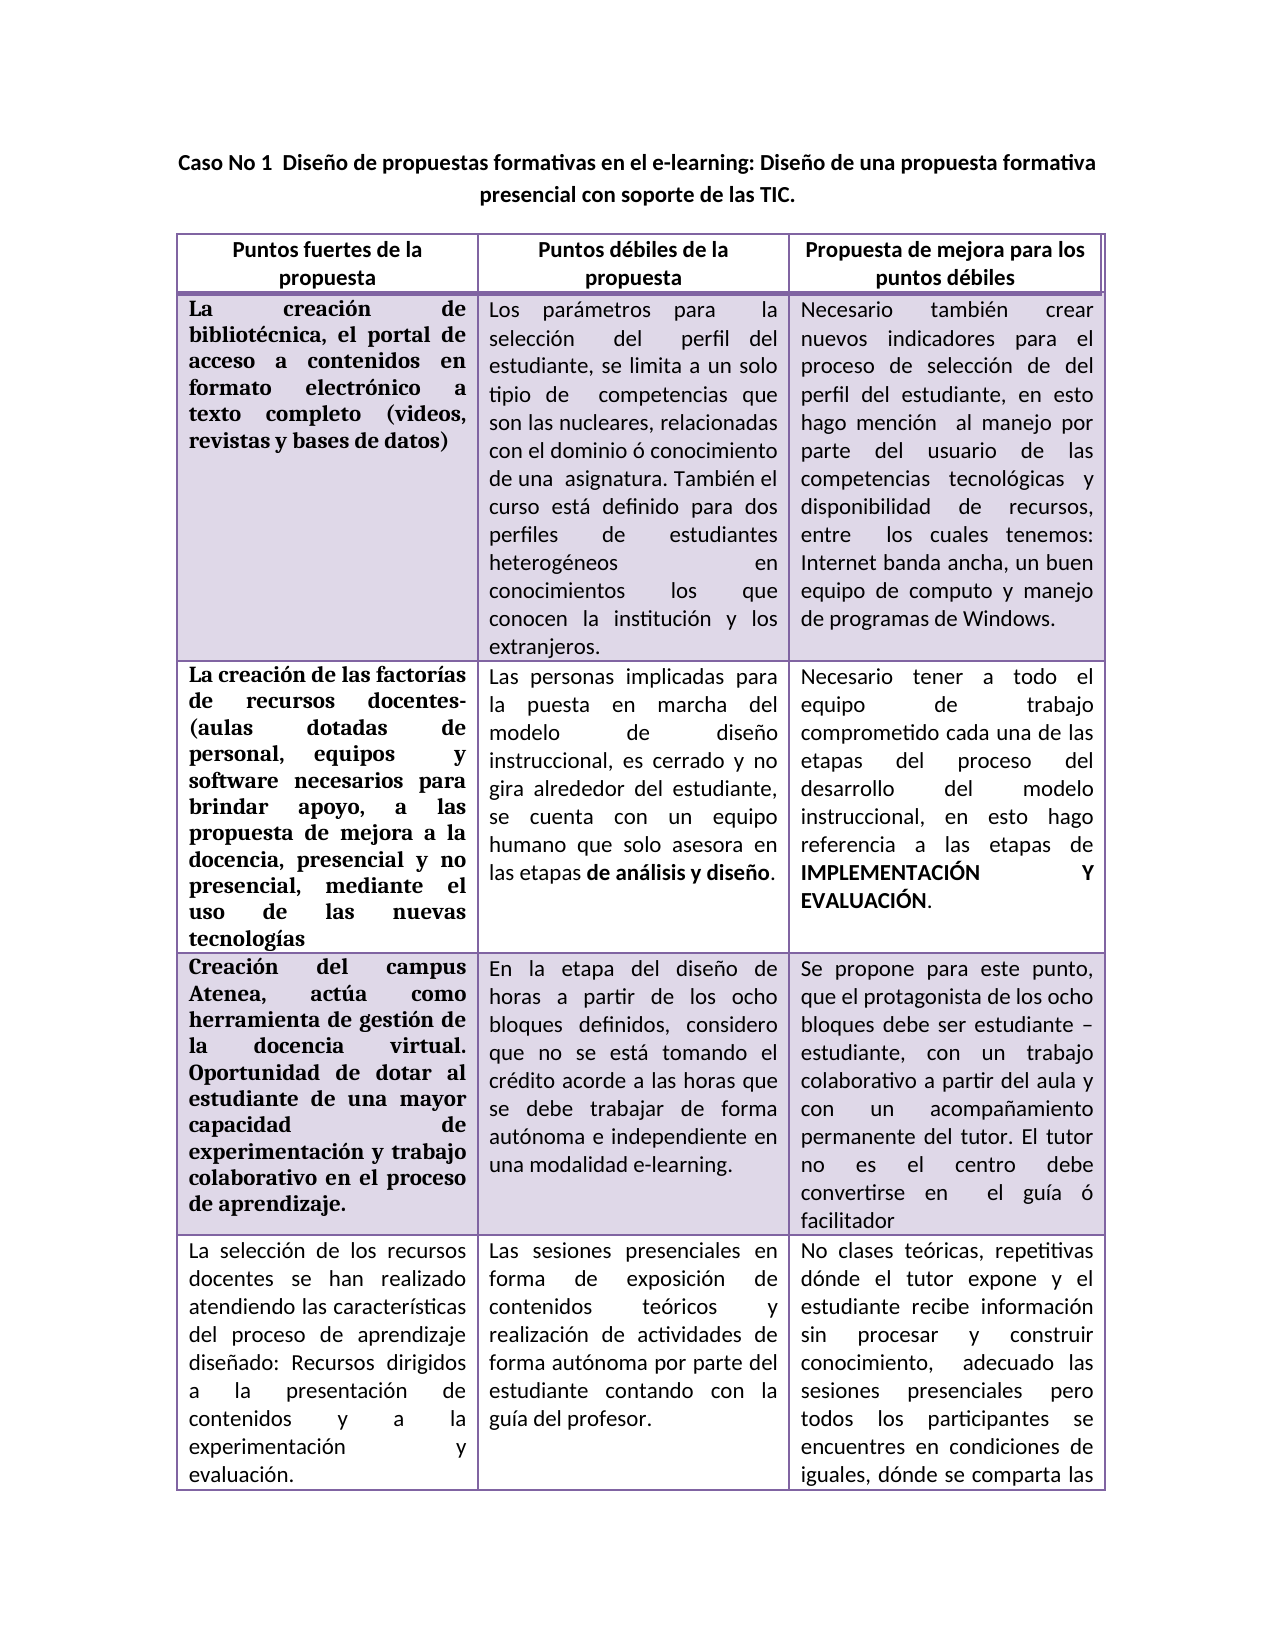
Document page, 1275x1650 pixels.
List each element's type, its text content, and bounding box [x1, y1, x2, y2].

text Caso No 1 Diseño de propuestas formativas en el e-learning: Diseño de una propuesta formativa presencial con soporte de las TIC. [177, 148, 1098, 208]
table_cell Se propone para este punto, que el protagonista de los ocho bloques debe ser estudiante – estudiante, con un trabajo colaborativo a partir del aula y con un acompañamiento permanente del tutor. El tutor no es el centro debe convertirse en el guía ó facilitador [790, 954, 1104, 1234]
table_cell La creación de las factorías de recursos docentes- (aulas dotadas de personal, equipos y software necesarios para brindar apoyo, a las propuesta de mejora a la docencia, presencial y no presencial, mediante el uso de las nuevas tecnologías [178, 662, 477, 952]
table_header Puntos fuertes de la propuesta [178, 235, 477, 291]
table_cell Los parámetros para la selección del perfil del estudiante, se limita a un solo tipio de competencias que son las nucleares, relacionadas con el dominio ó conocimiento de una asignatura. También el curso está definido para dos perfiles de estudiantes heterogéneos en conocimientos los que conocen la institución y los extranjeros. [479, 296, 788, 660]
table_header Propuesta de mejora para los puntos débiles [790, 235, 1100, 291]
table_cell En la etapa del diseño de horas a partir de los ocho bloques definidos, considero que no se está tomando el crédito acorde a las horas que se debe trabajar de forma autónoma e independiente en una modalidad e-learning. [479, 954, 788, 1234]
table_cell Necesario tener a todo el equipo de trabajo comprometido cada una de las etapas del proceso del desarrollo del modelo instruccional, en esto hago referencia a las etapas de IMPLEMENTACIÓN Y EVALUACIÓN. [790, 662, 1104, 952]
table_cell Creación del campus Atenea, actúa como herramienta de gestión de la docencia virtual. Oportunidad de dotar al estudiante de una mayor capacidad de experimentación y trabajo colaborativo en el proceso de aprendizaje. [178, 954, 477, 1234]
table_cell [790, 1236, 1104, 1488]
table_cell La creación de bibliotécnica, el portal de acceso a contenidos en formato electrónico a texto completo (videos, revistas y bases de datos) [178, 296, 477, 660]
table_header Puntos débiles de la propuesta [479, 235, 788, 291]
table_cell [178, 1236, 477, 1488]
table_cell Necesario también crear nuevos indicadores para el proceso de selección de del perfil del estudiante, en esto hago mención al manejo por parte del usuario de las competencias tecnológicas y disponibilidad de recursos, entre los cuales tenemos: Internet banda ancha, un buen equipo de computo y manejo de programas de Windows. [790, 293, 1104, 660]
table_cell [479, 1236, 788, 1488]
table_cell Las personas implicadas para la puesta en marcha del modelo de diseño instruccional, es cerrado y no gira alrededor del estudiante, se cuenta con un equipo humano que solo asesora en las etapas de análisis y diseño. [479, 662, 788, 952]
